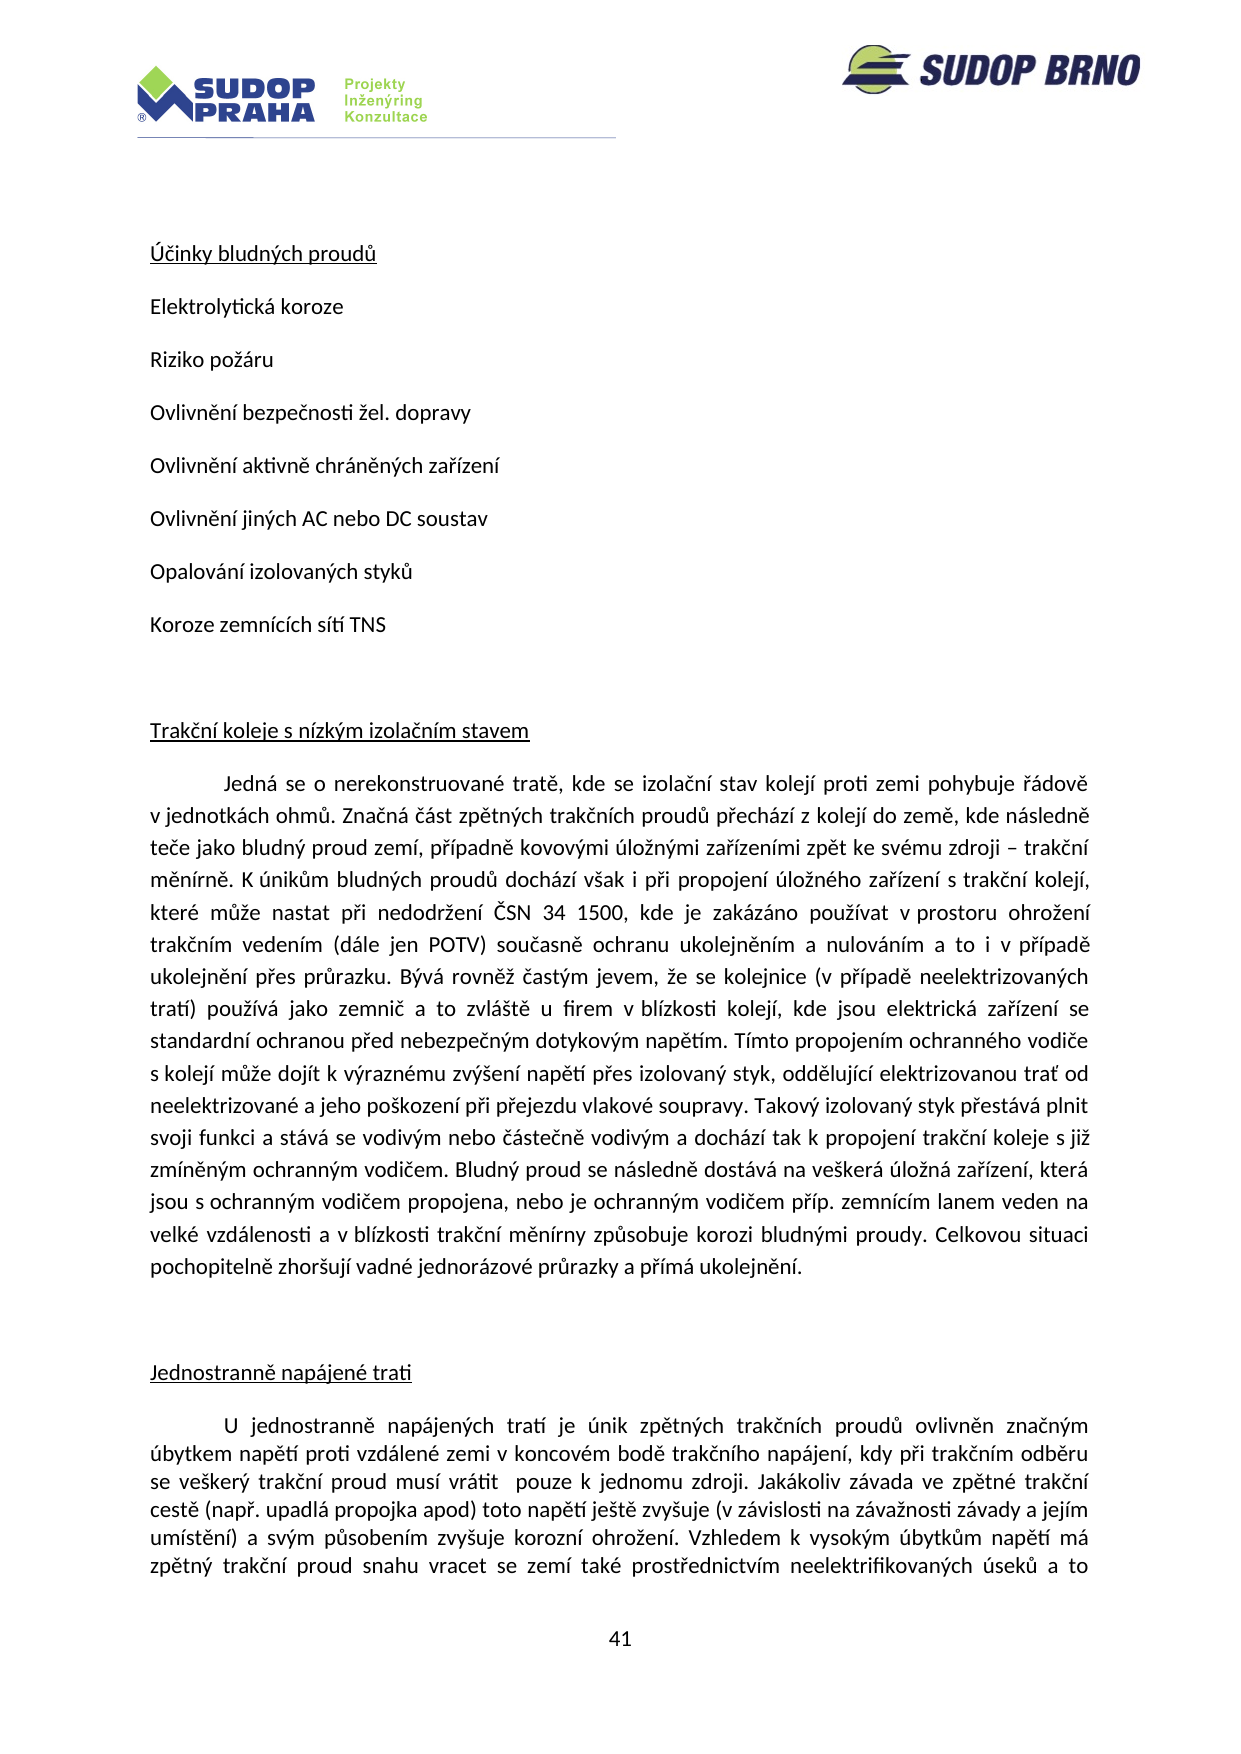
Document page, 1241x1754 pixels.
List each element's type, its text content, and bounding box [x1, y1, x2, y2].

text Účinky bludných proudů [150, 239, 1090, 267]
text Ovlivnění aktivně chráněných zařízení [150, 451, 1090, 479]
text Opalování izolovaných styků [150, 557, 1090, 585]
text Jedná se o nerekonstruované tratě, kde se izolační stav kolejí proti zemi pohybuje řádově v jednotkách ohmů. Značná část zpětných trakčních proudů přechází z kolejí do země, kde následně teče jako bludný proud zemí, případně kovovými úložnými zařízeními zpět ke svému zdroji – trakční měnírně. K únikům bludných proudů dochází však i při propojení úložného zařízení s trakční kolejí, které může nastat při nedodržení ČSN 34 1500, kde je zakázáno používat v prostoru ohrožení trakčním vedením (dále jen POTV) současně ochranu ukolejněním a nulováním a to i v případě ukolejnění přes průrazku. Bývá rovněž častým jevem, že se kolejnice (v případě neelektrizovaných tratí) používá jako zemnič a to zvláště u firem v blízkosti kolejí, kde jsou elektrická zařízení se standardní ochranou před nebezpečným dotykovým napětím. Tímto propojením ochranného vodiče s kolejí může dojít k výraznému zvýšení napětí přes izolovaný styk, oddělující elektrizovanou trať od neelektrizované a jeho poškození při přejezdu vlakové soupravy. Takový izolovaný styk přestává plnit svoji funkci a stává se vodivým nebo částečně vodivým a dochází tak k propojení trakční koleje s již zmíněným ochranným vodičem. Bludný proud se následně dostává na veškerá úložná zařízení, která jsou s ochranným vodičem propojena, nebo je ochranným vodičem příp. zemnícím lanem veden na velké vzdálenosti a v blízkosti trakční měnírny způsobuje korozi bludnými proudy. Celkovou situaci pochopitelně zhoršují vadné jednorázové průrazky a přímá ukolejnění. [150, 769, 1090, 1280]
text Elektrolytická koroze [150, 292, 1090, 320]
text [150, 1411, 1090, 1579]
text Koroze zemnících sítí TNS [150, 610, 1090, 638]
picture [137, 65, 435, 126]
picture [841, 45, 1149, 96]
text Jednostranně napájené trati [150, 1358, 1090, 1386]
text Trakční koleje s nízkým izolačním stavem [150, 716, 1090, 744]
text Riziko požáru [150, 345, 1090, 373]
text Ovlivnění bezpečnosti žel. dopravy [150, 398, 1090, 426]
text Ovlivnění jiných AC nebo DC soustav [150, 504, 1090, 532]
